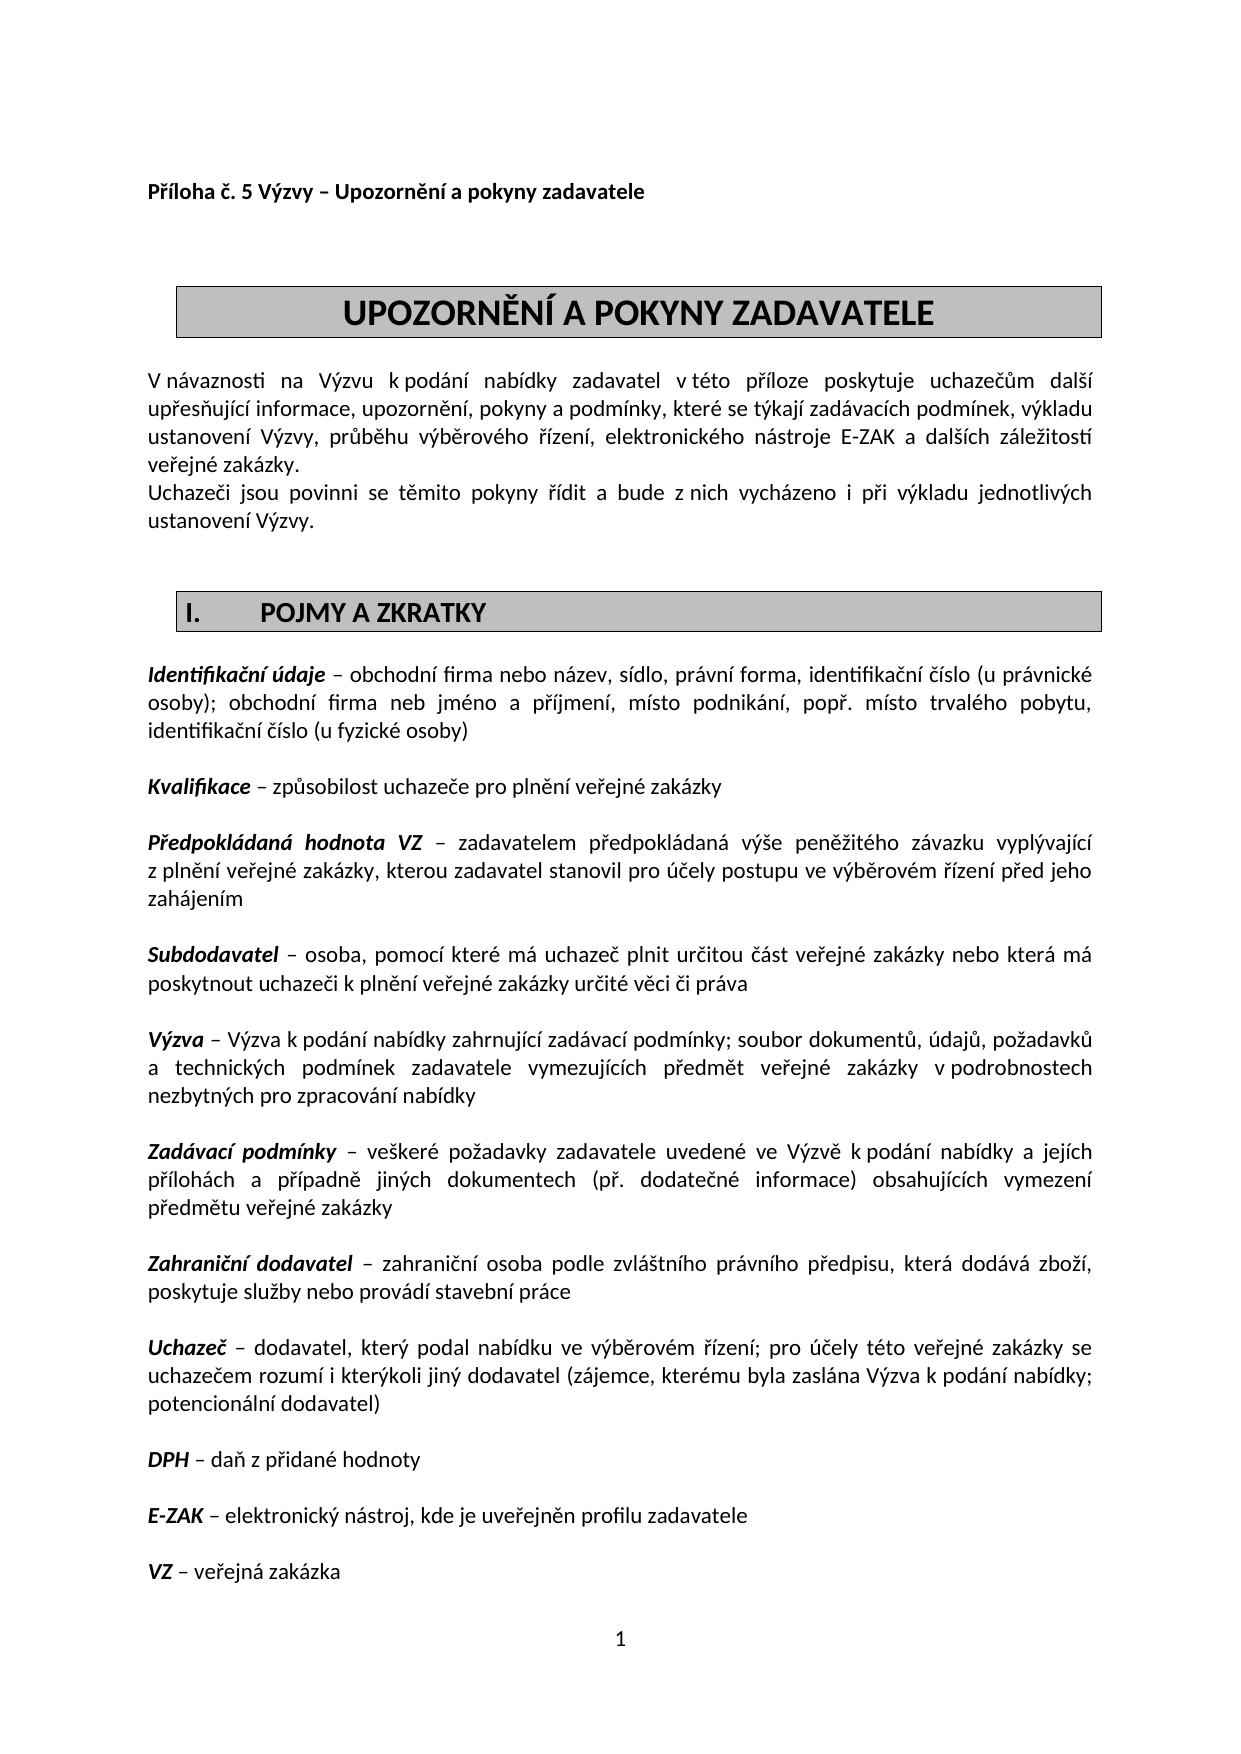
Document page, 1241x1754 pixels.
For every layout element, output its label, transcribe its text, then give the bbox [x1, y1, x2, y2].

text Zahraniční dodavatel – zahraniční osoba podle zvláštního právního předpisu, která dodává zboží, poskytuje služby nebo provádí stavební práce [148, 1249, 1092, 1305]
text Předpokládaná hodnota VZ – zadavatelem předpokládaná výše peněžitého závazku vyplývající z plnění veřejné zakázky, kterou zadavatel stanovil pro účely postupu ve výběrovém řízení před jeho zahájením [148, 828, 1092, 913]
text V návaznosti na Výzvu k podání nabídky zadavatel v této příloze poskytuje uchazečům další upřesňující informace, upozornění, pokyny a podmínky, které se týkají zadávacích podmínek, výkladu ustanovení Výzvy, průběhu výběrového řízení, elektronického nástroje E-ZAK a dalších záležitostí veřejné zakázky. [148, 366, 1092, 478]
text E-ZAK – elektronický nástroj, kde je uveřejněn profilu zadavatele [148, 1501, 1092, 1529]
text DPH – daň z přidané hodnoty [148, 1445, 1092, 1473]
text Výzva – Výzva k podání nabídky zahrnující zadávací podmínky; soubor dokumentů, údajů, požadavků a technických podmínek zadavatele vymezujících předmět veřejné zakázky v podrobnostech nezbytných pro zpracování nabídky [148, 1025, 1092, 1109]
text Uchazeči jsou povinni se těmito pokyny řídit a bude z nich vycházeno i při výkladu jednotlivých ustanovení Výzvy. [148, 478, 1092, 534]
list POJMY A ZKRATKY [177, 592, 1101, 631]
text VZ – veřejná zakázka [148, 1557, 1092, 1585]
text Kvalifikace – způsobilost uchazeče pro plnění veřejné zakázky [148, 772, 1092, 801]
text Příloha č. 5 Výzvy – Upozornění a pokyny zadavatele [148, 177, 1092, 205]
text Zadávací podmínky – veškeré požadavky zadavatele uvedené ve Výzvě k podání nabídky a jejích přílohách a případně jiných dokumentech (př. dodatečné informace) obsahujících vymezení předmětu veřejné zakázky [148, 1137, 1092, 1221]
text UPOZORNĚNÍ A POKYNY ZADAVATELE [177, 287, 1101, 337]
text Subdodavatel – osoba, pomocí které má uchazeč plnit určitou část veřejné zakázky nebo která má poskytnout uchazeči k plnění veřejné zakázky určité věci či práva [148, 941, 1092, 997]
text Uchazeč – dodavatel, který podal nabídku ve výběrovém řízení; pro účely této veřejné zakázky se uchazečem rozumí i kterýkoli jiný dodavatel (zájemce, kterému byla zaslána Výzva k podání nabídky; potencionální dodavatel) [148, 1333, 1092, 1417]
text Identifikační údaje – obchodní firma nebo název, sídlo, právní forma, identifikační číslo (u právnické osoby); obchodní firma neb jméno a příjmení, místo podnikání, popř. místo trvalého pobytu, identifikační číslo (u fyzické osoby) [148, 660, 1092, 744]
